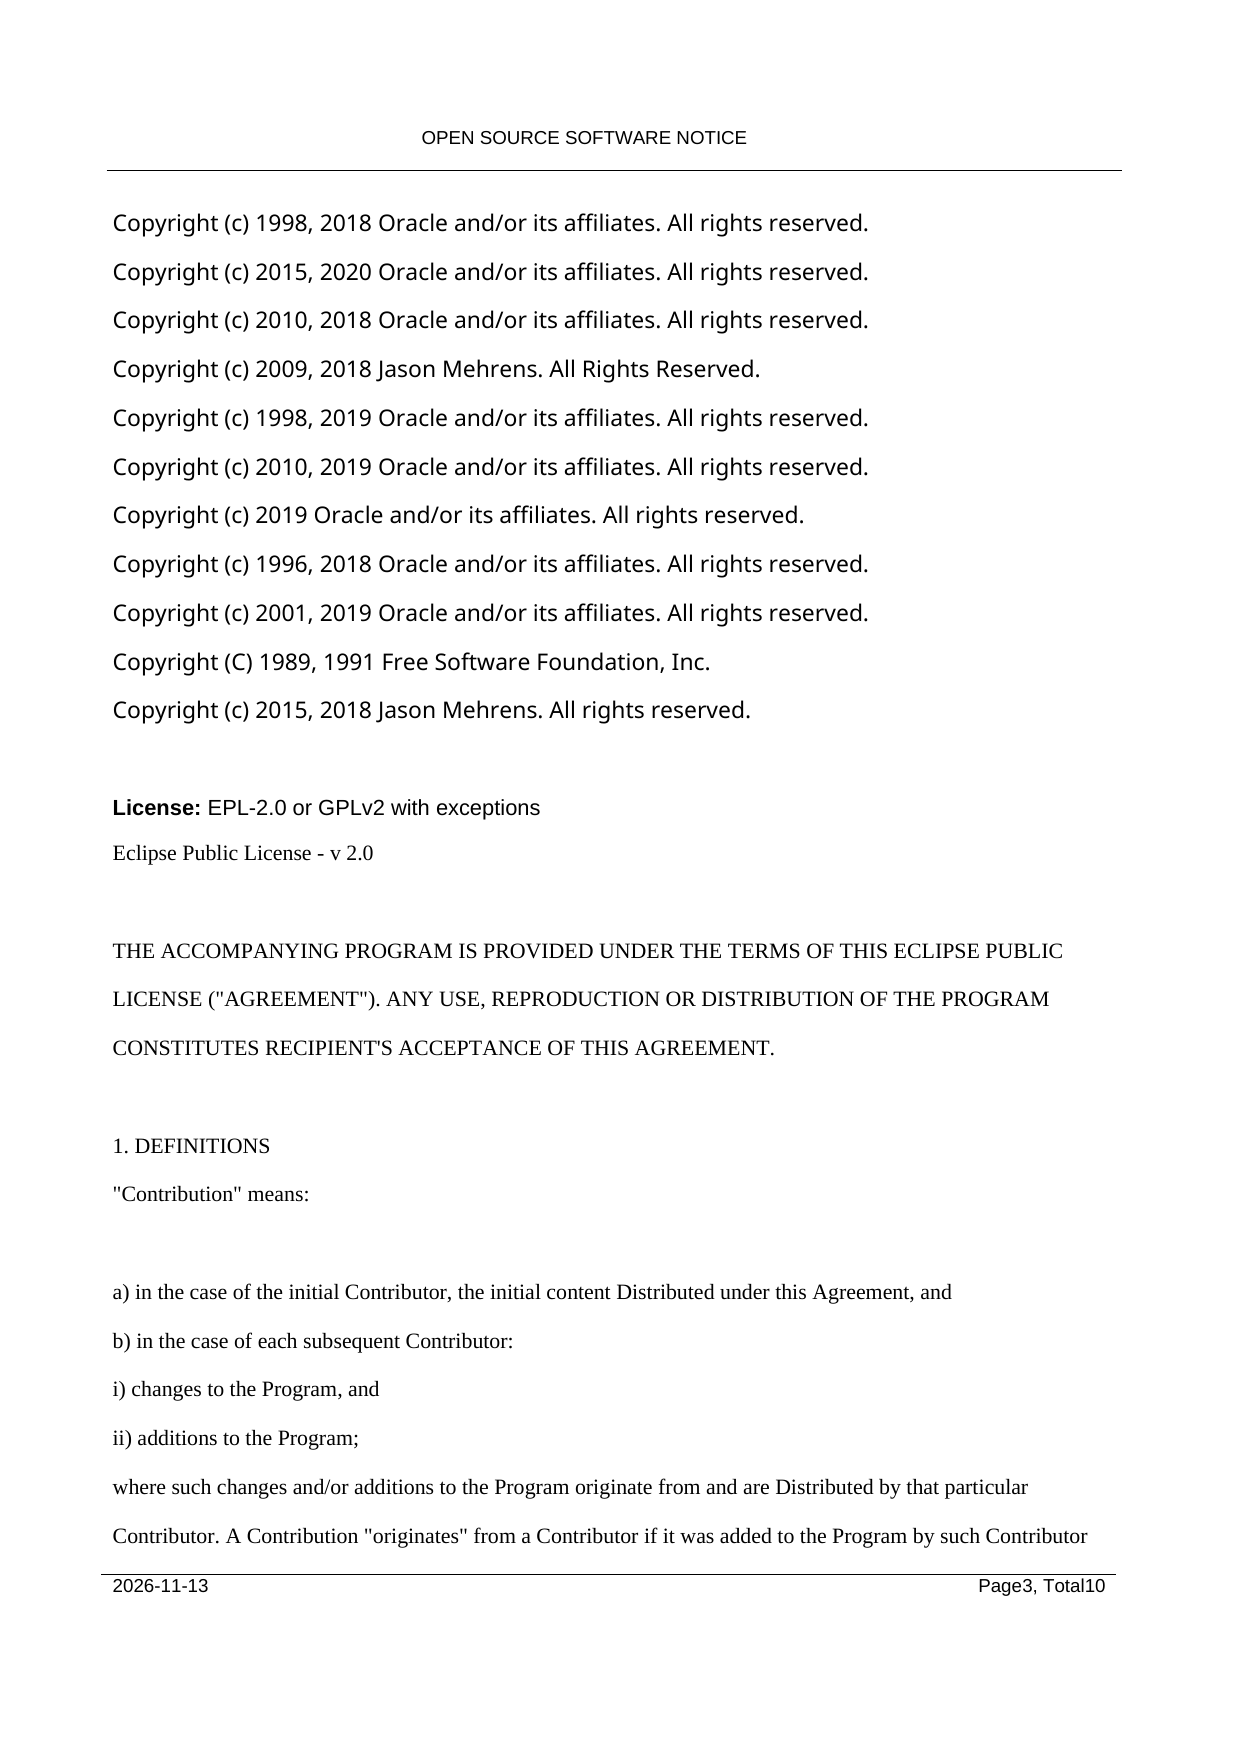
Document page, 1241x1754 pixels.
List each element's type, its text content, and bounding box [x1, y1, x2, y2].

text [112, 206, 1128, 775]
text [112, 836, 1128, 1551]
text License: EPL-2.0 or GPLv2 with exceptions [112, 791, 1128, 824]
